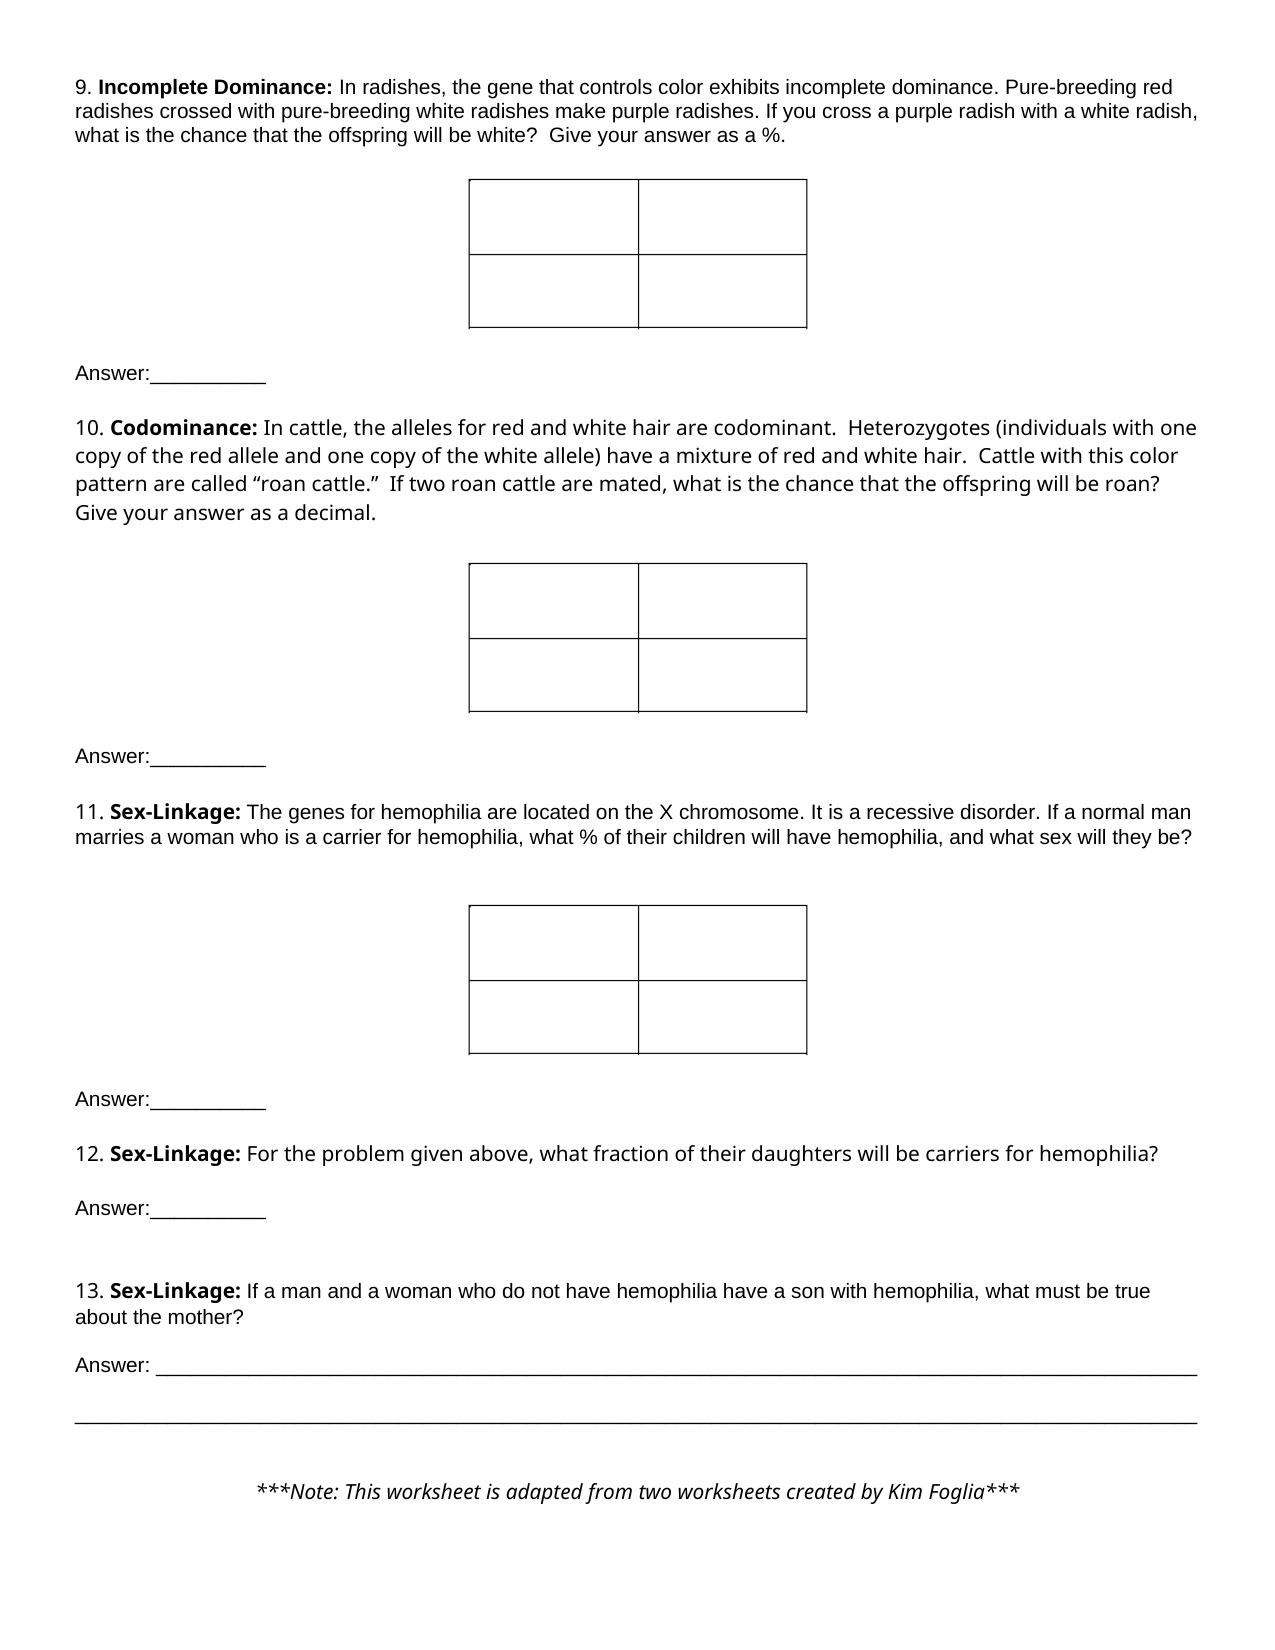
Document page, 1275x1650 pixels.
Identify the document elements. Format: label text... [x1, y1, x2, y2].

text Answer:__________ [75, 1196, 1200, 1220]
text ***Note: This worksheet is adapted from two worksheets created by Kim Foglia*** [75, 1477, 1200, 1506]
picture [462, 170, 813, 337]
text 13. Sex-Linkage: If a man and a woman who do not have hemophilia have a son with hemophilia, what must be true about the mother? [75, 1277, 1200, 1329]
text 11. Sex-Linkage: The genes for hemophilia are located on the X chromosome. It is a recessive disorder. If a normal man marries a woman who is a carrier for hemophilia, what % of their children will have hemophilia, and what sex will they be? [75, 797, 1200, 849]
text Answer:__________ [75, 744, 1200, 768]
text 12. Sex-Linkage: For the problem given above, what fraction of their daughters will be carriers for hemophilia? [75, 1139, 1200, 1167]
text Answer:__________ [75, 360, 1200, 384]
text Answer:__________ [75, 1087, 1200, 1111]
picture [462, 555, 813, 721]
picture [462, 897, 813, 1063]
text 9. Incomplete Dominance: In radishes, the gene that controls color exhibits incomplete dominance. Pure-breeding red radishes crossed with pure-breeding white radishes make purple radishes. If you cross a purple radish with a white radish, what is the chance that the offspring will be white? Give your answer as a %. [75, 75, 1200, 147]
text 10. Codominance: In cattle, the alleles for red and white hair are codominant. Heterozygotes (individuals with one copy of the red allele and one copy of the white allele) have a mixture of red and white hair. Cattle with this color pattern are called “roan cattle.” If two roan cattle are mated, what is the chance that the offspring will be roan? Give your answer as a decimal. [75, 413, 1200, 526]
